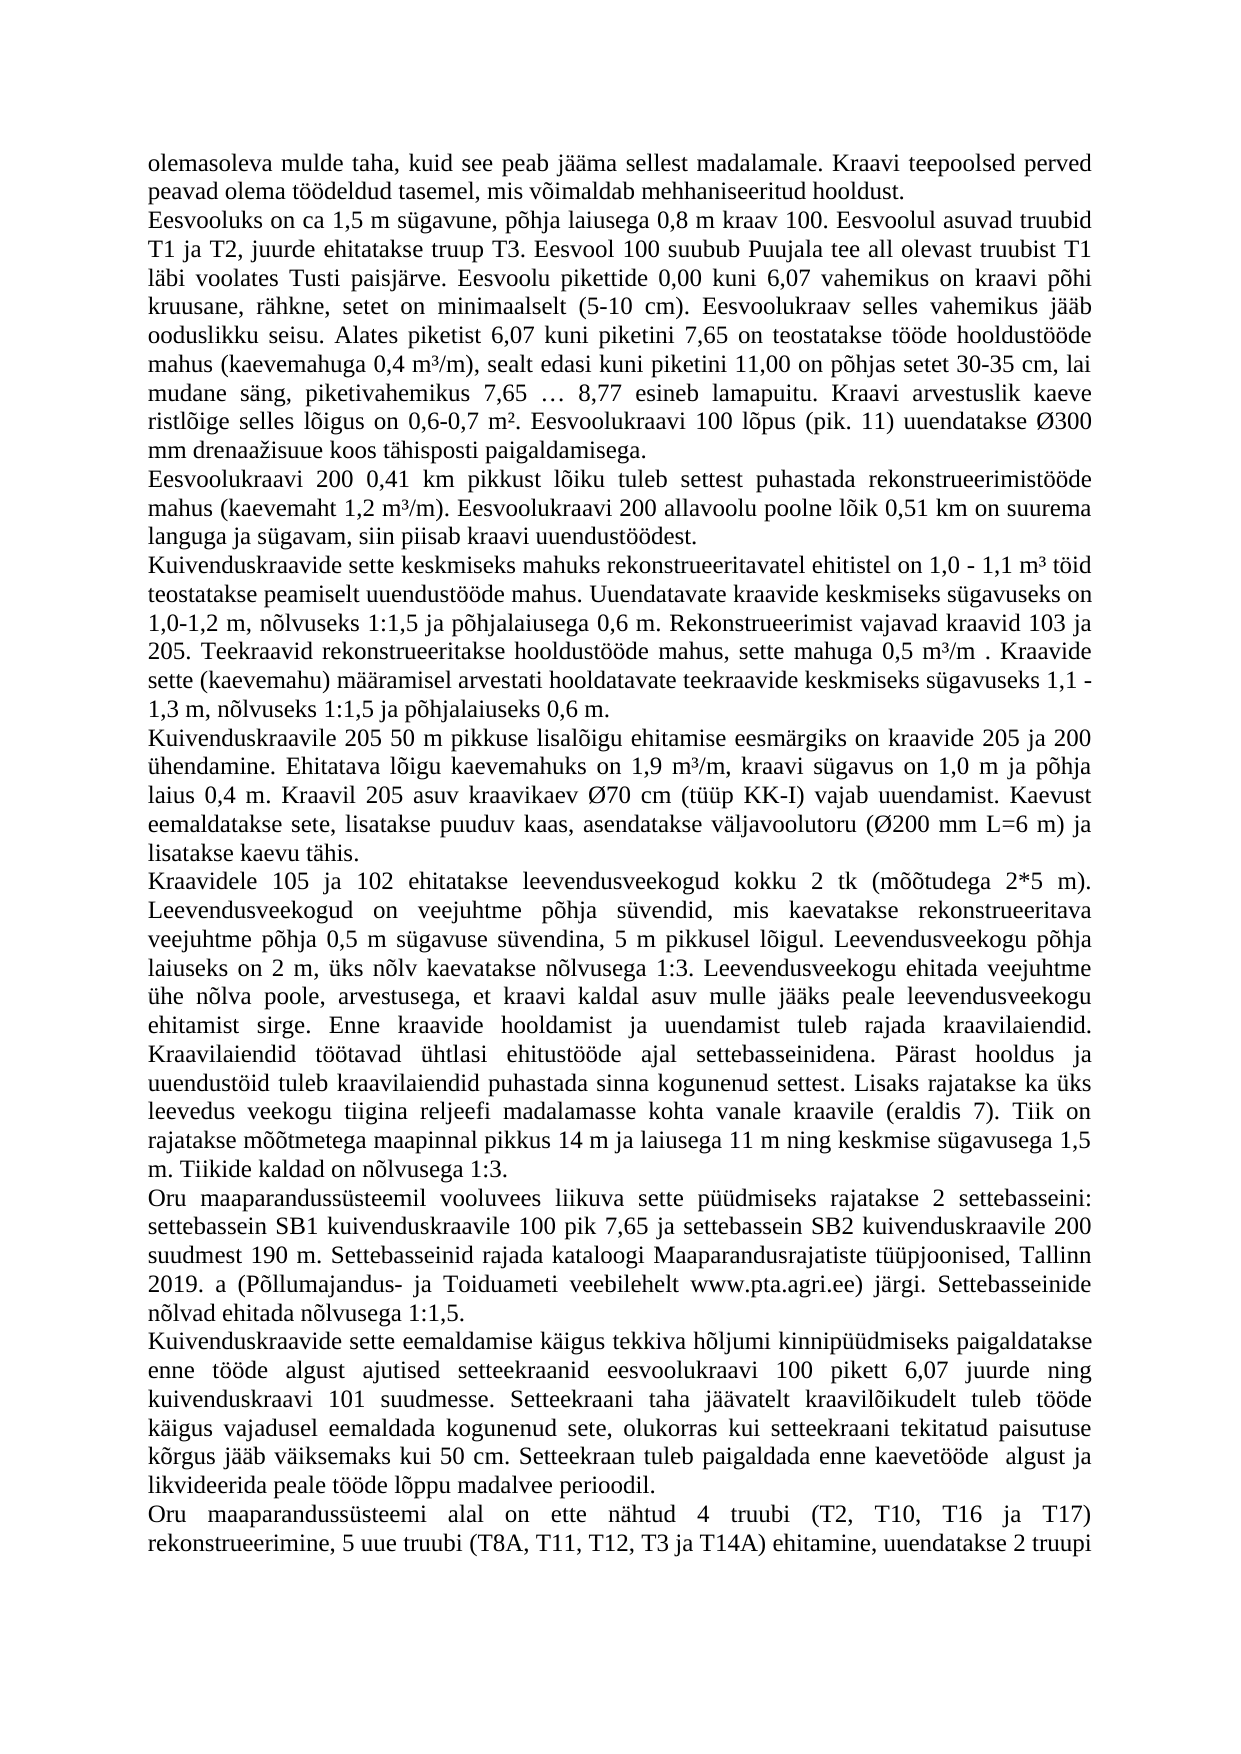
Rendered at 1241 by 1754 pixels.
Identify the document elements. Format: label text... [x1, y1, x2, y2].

text Eesvooluks on ca 1,5 m sügavune, põhja laiusega 0,8 m kraav 100. Eesvoolul asuvad truubid T1 ja T2, juurde ehitatakse truup T3. Eesvool 100 suubub Puujala tee all olevast truubist T1 läbi voolates Tusti paisjärve. Eesvoolu pikettide 0,00 kuni 6,07 vahemikus on kraavi põhi kruusane, rähkne, setet on minimaalselt (5-10 cm). Eesvoolukraav selles vahemikus jääb ooduslikku seisu. Alates piketist 6,07 kuni piketini 7,65 on teostatakse tööde hooldustööde mahus (kaevemahuga 0,4 m³/m), sealt edasi kuni piketini 11,00 on põhjas setet 30-35 cm, lai mudane säng, piketivahemikus 7,65 … 8,77 esineb lamapuitu. Kraavi arvestuslik kaeve ristlõige selles lõigus on 0,6-0,7 m². Eesvoolukraavi 100 lõpus (pik. 11) uuendatakse Ø300 mm drenaažisuue koos tähisposti paigaldamisega. [148, 205, 1093, 464]
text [148, 148, 1093, 205]
text Kuivenduskraavile 205 50 m pikkuse lisalõigu ehitamise eesmärgiks on kraavide 205 ja 200 ühendamine. Ehitatava lõigu kaevemahuks on 1,9 m³/m, kraavi sügavus on 1,0 m ja põhja laius 0,4 m. Kraavil 205 asuv kraavikaev Ø70 cm (tüüp KK-I) vajab uuendamist. Kaevust eemaldatakse sete, lisatakse puuduv kaas, asendatakse väljavoolutoru (Ø200 mm L=6 m) ja lisatakse kaevu tähis. [148, 723, 1093, 866]
text Eesvoolukraavi 200 0,41 km pikkust lõiku tuleb settest puhastada rekonstrueerimistööde mahus (kaevemaht 1,2 m³/m). Eesvoolukraavi 200 allavoolu poolne lõik 0,51 km on suurema languga ja sügavam, siin piisab kraavi uuendustöödest. [148, 464, 1093, 550]
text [148, 1499, 1093, 1556]
text Kuivenduskraavide sette eemaldamise käigus tekkiva hõljumi kinnipüüdmiseks paigaldatakse enne tööde algust ajutised setteekraanid eesvoolukraavi 100 pikett 6,07 juurde ning kuivenduskraavi 101 suudmesse. Setteekraani taha jäävatelt kraavilõikudelt tuleb tööde käigus vajadusel eemaldada kogunenud sete, olukorras kui setteekraani tekitatud paisutuse kõrgus jääb väiksemaks kui 50 cm. Setteekraan tuleb paigaldada enne kaevetööde algust ja likvideerida peale tööde lõppu madalvee perioodil. [148, 1326, 1093, 1499]
text Kraavidele 105 ja 102 ehitatakse leevendusveekogud kokku 2 tk (mõõtudega 2*5 m). Leevendusveekogud on veejuhtme põhja süvendid, mis kaevatakse rekonstrueeritava veejuhtme põhja 0,5 m sügavuse süvendina, 5 m pikkusel lõigul. Leevendusveekogu põhja laiuseks on 2 m, üks nõlv kaevatakse nõlvusega 1:3. Leevendusveekogu ehitada veejuhtme ühe nõlva poole, arvestusega, et kraavi kaldal asuv mulle jääks peale leevendusveekogu ehitamist sirge. Enne kraavide hooldamist ja uuendamist tuleb rajada kraavilaiendid. Kraavilaiendid töötavad ühtlasi ehitustööde ajal settebasseinidena. Pärast hooldus ja uuendustöid tuleb kraavilaiendid puhastada sinna kogunenud settest. Lisaks rajatakse ka üks leevedus veekogu tiigina reljeefi madalamasse kohta vanale kraavile (eraldis 7). Tiik on rajatakse mõõtmetega maapinnal pikkus 14 m ja laiusega 11 m ning keskmise sügavusega 1,5 m. Tiikide kaldad on nõlvusega 1:3. [148, 866, 1093, 1183]
text Kuivenduskraavide sette keskmiseks mahuks rekonstrueeritavatel ehitistel on 1,0 - 1,1 m³ töid teostatakse peamiselt uuendustööde mahus. Uuendatavate kraavide keskmiseks sügavuseks on 1,0-1,2 m, nõlvuseks 1:1,5 ja põhjalaiusega 0,6 m. Rekonstrueerimist vajavad kraavid 103 ja 205. Teekraavid rekonstrueeritakse hooldustööde mahus, sette mahuga 0,5 m³/m . Kraavide sette (kaevemahu) määramisel arvestati hooldatavate teekraavide keskmiseks sügavuseks 1,1 - 1,3 m, nõlvuseks 1:1,5 ja põhjalaiuseks 0,6 m. [148, 550, 1093, 723]
text Oru maaparandussüsteemil vooluvees liikuva sette püüdmiseks rajatakse 2 settebasseini: settebassein SB1 kuivenduskraavile 100 pik 7,65 ja settebassein SB2 kuivenduskraavile 200 suudmest 190 m. Settebasseinid rajada kataloogi Maaparandusrajatiste tüüpjoonised, Tallinn 2019. a (Põllumajandus- ja Toiduameti veebilehelt www.pta.agri.ee) järgi. Settebasseinide nõlvad ehitada nõlvusega 1:1,5. [148, 1183, 1093, 1326]
